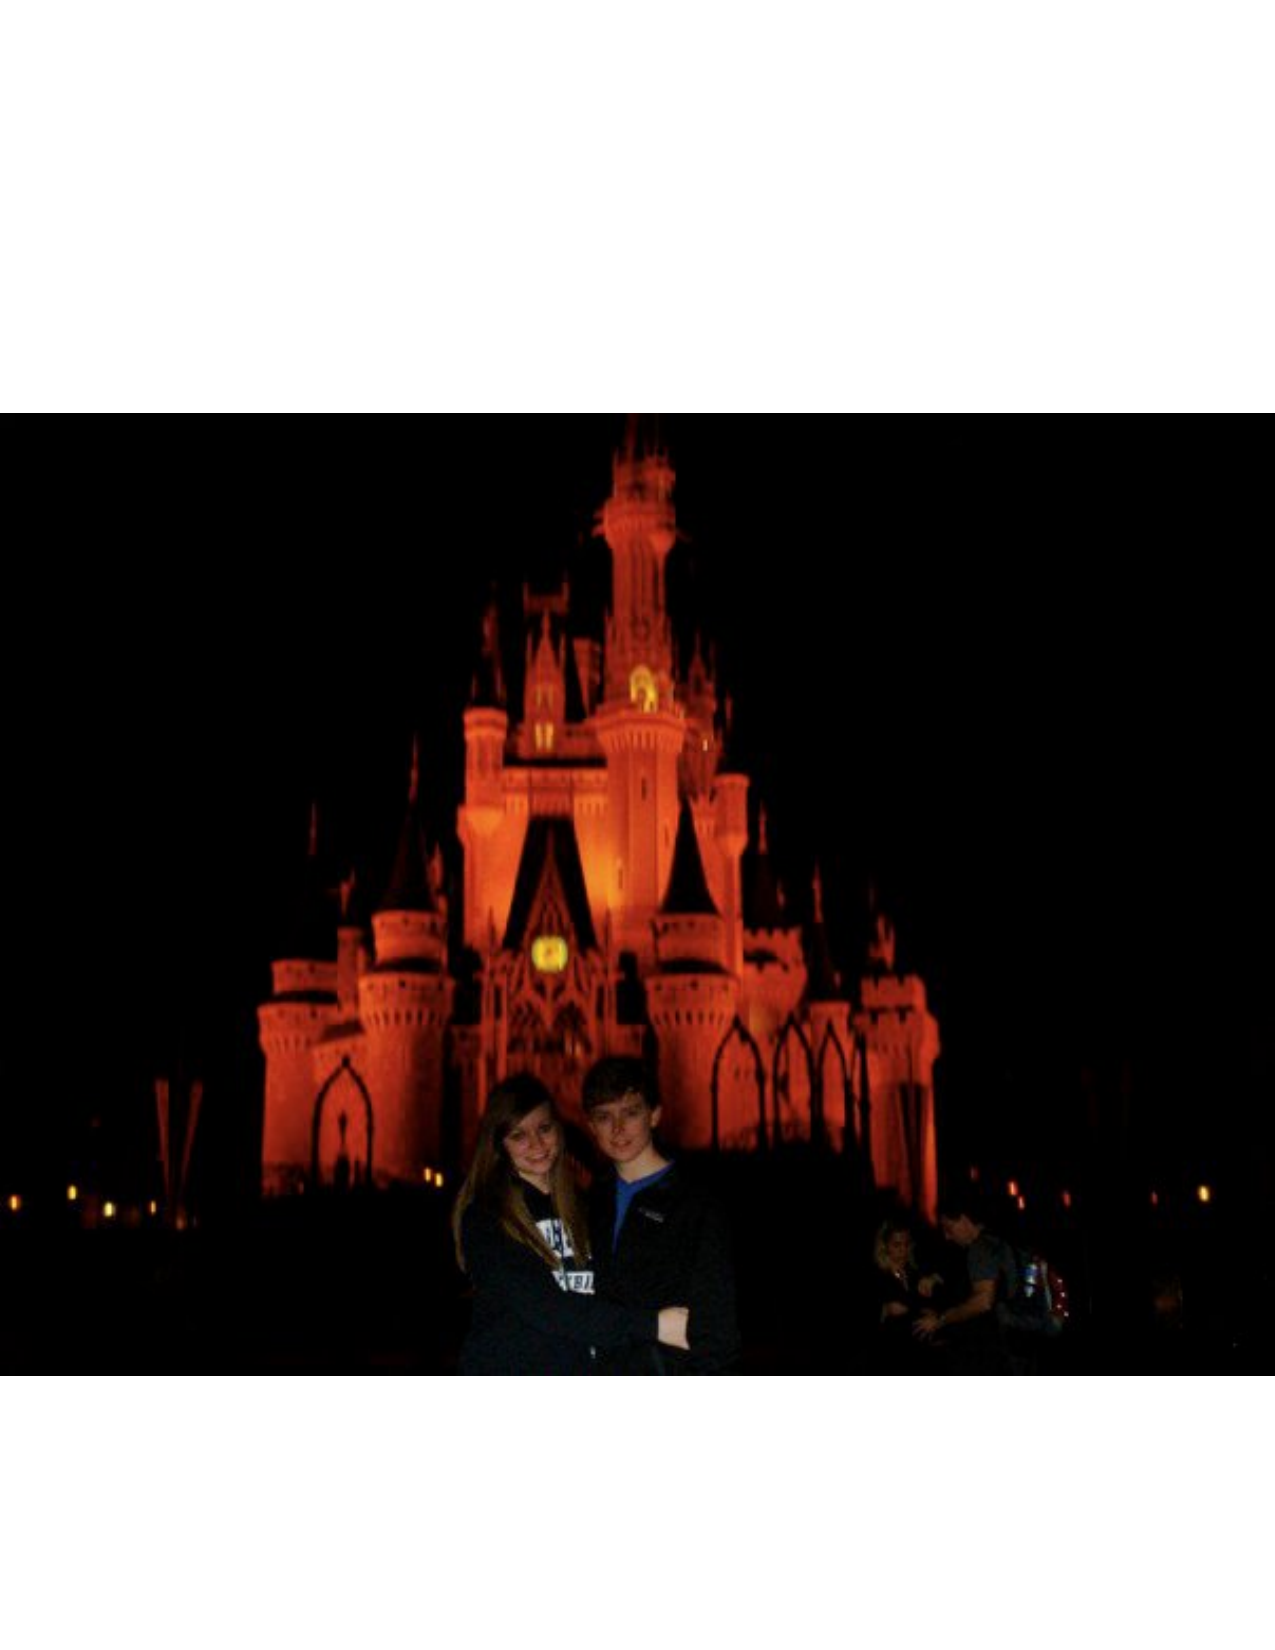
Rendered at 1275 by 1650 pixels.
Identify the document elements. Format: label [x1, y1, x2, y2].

picture [0, 413, 1275, 1376]
